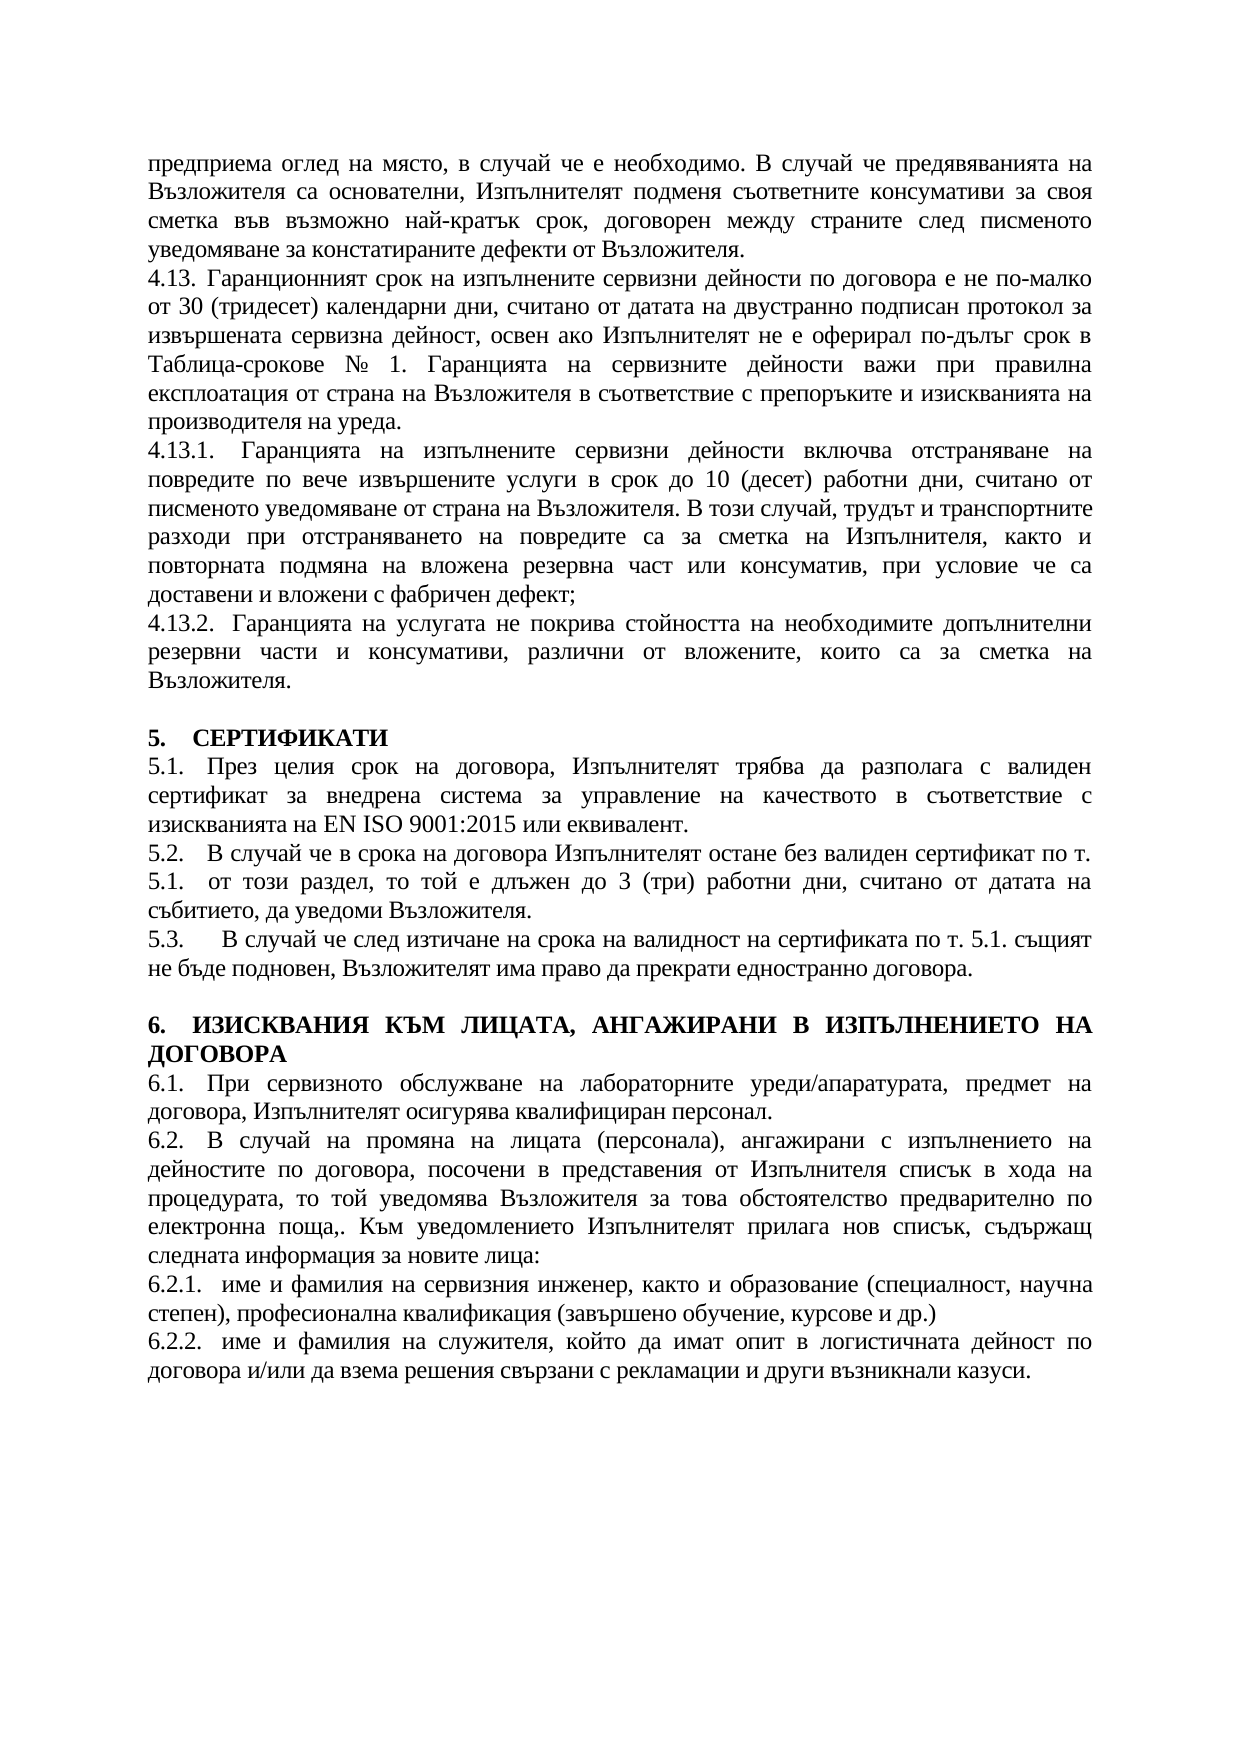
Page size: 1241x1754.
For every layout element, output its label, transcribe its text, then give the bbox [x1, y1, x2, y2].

list СЕРТИФИКАТИ [148, 723, 1093, 751]
list Гаранцията на изпълнените сервизни дейности включва отстраняване на повредите по вече извършените услуги в срок до 10 (десет) работни дни, считано от писменото уведомяване от страна на Възложителя. В този случай, трудът и транспортните разходи при отстраняването на повредите са за сметка на Изпълнителя, както и повторната подмяна на вложена резервна част или консуматив, при условие че са доставени и вложени с фабричен дефект; [148, 435, 1093, 608]
list име и фамилия на сервизния инженер, както и образование (специалност, научна степен), професионална квалификация (завършено обучение, курсове и др.) [148, 1269, 1093, 1326]
list През целия срок на договора, Изпълнителят трябва да разполага с валиден сертификат за внедрена система за управление на качеството в съответствие с изискванията на EN ISO 9001:2015 или еквивалент. [148, 751, 1093, 838]
list В случай на промяна на лицата (персонала), ангажирани с изпълнението на дейностите по договора, посочени в представения от Изпълнителя списък в хода на процедурата, то той уведомява Възложителя за това обстоятелство предварително по електронна поща,. Към уведомлението Изпълнителят прилага нов списък, съдържащ следната информация за новите лица: [148, 1125, 1093, 1269]
list ИЗИСКВАНИЯ КЪМ ЛИЦАТА, АНГАЖИРАНИ В ИЗПЪЛНЕНИЕТО НА ДОГОВОРА [148, 1010, 1093, 1068]
list име и фамилия на служителя, който да имат опит в логистичната дейност по договора и/или да взема решения свързани с рекламации и други възникнали казуси. [148, 1326, 1093, 1384]
list В случай че в срока на договора Изпълнителят остане без валиден сертификат по т. 5.1. от този раздел, то той е длъжен до 3 (три) работни дни, считано от датата на събитието, да уведоми Възложителя. [148, 838, 1093, 924]
list В случай че след изтичане на срока на валидност на сертификата по т. 5.1. същият не бъде подновен, Възложителят има право да прекрати едностранно договора. [148, 924, 1093, 981]
list При сервизното обслужване на лабораторните уреди/апаратурата, предмет на договора, Изпълнителят осигурява квалифициран персонал. [148, 1068, 1093, 1125]
list Гаранционният срок на изпълнените сервизни дейности по договора е не по-малко от 30 (тридесет) календарни дни, считано от датата на двустранно подписан протокол за извършената сервизна дейност, освен ако Изпълнителят не е оферирал по-дълъг срок в Таблица-срокове № 1. Гаранцията на сервизните дейности важи при правилна експлоатация от страна на Възложителя в съответствие с препоръките и изискванията на производителя на уреда. [148, 263, 1093, 435]
list Гаранцията на услугата не покрива стойността на необходимите допълнителни резервни части и консумативи, различни от вложените, които са за сметка на Възложителя. [148, 608, 1093, 694]
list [148, 148, 1093, 263]
